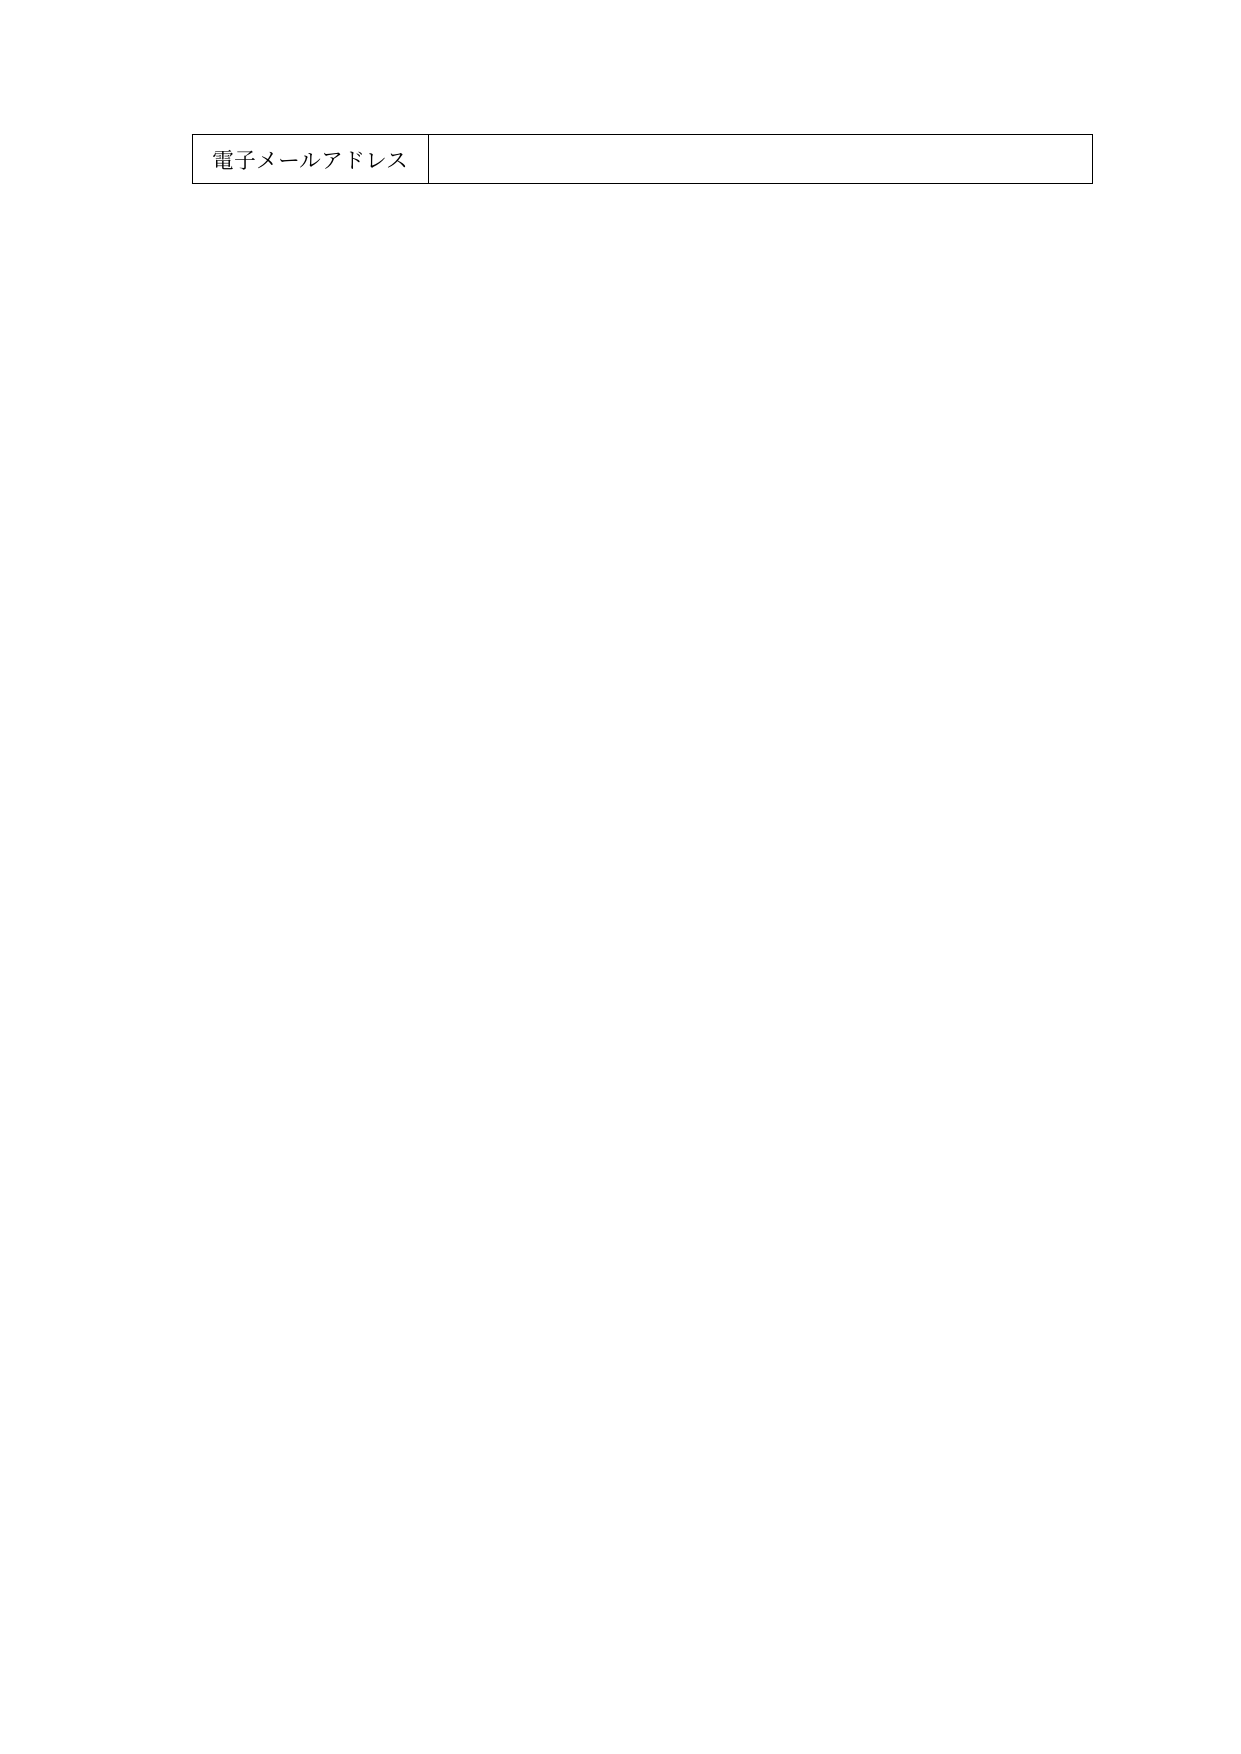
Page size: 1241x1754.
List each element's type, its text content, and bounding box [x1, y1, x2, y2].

table_cell [429, 135, 1092, 183]
table_cell 電子メールアドレス [193, 135, 428, 183]
